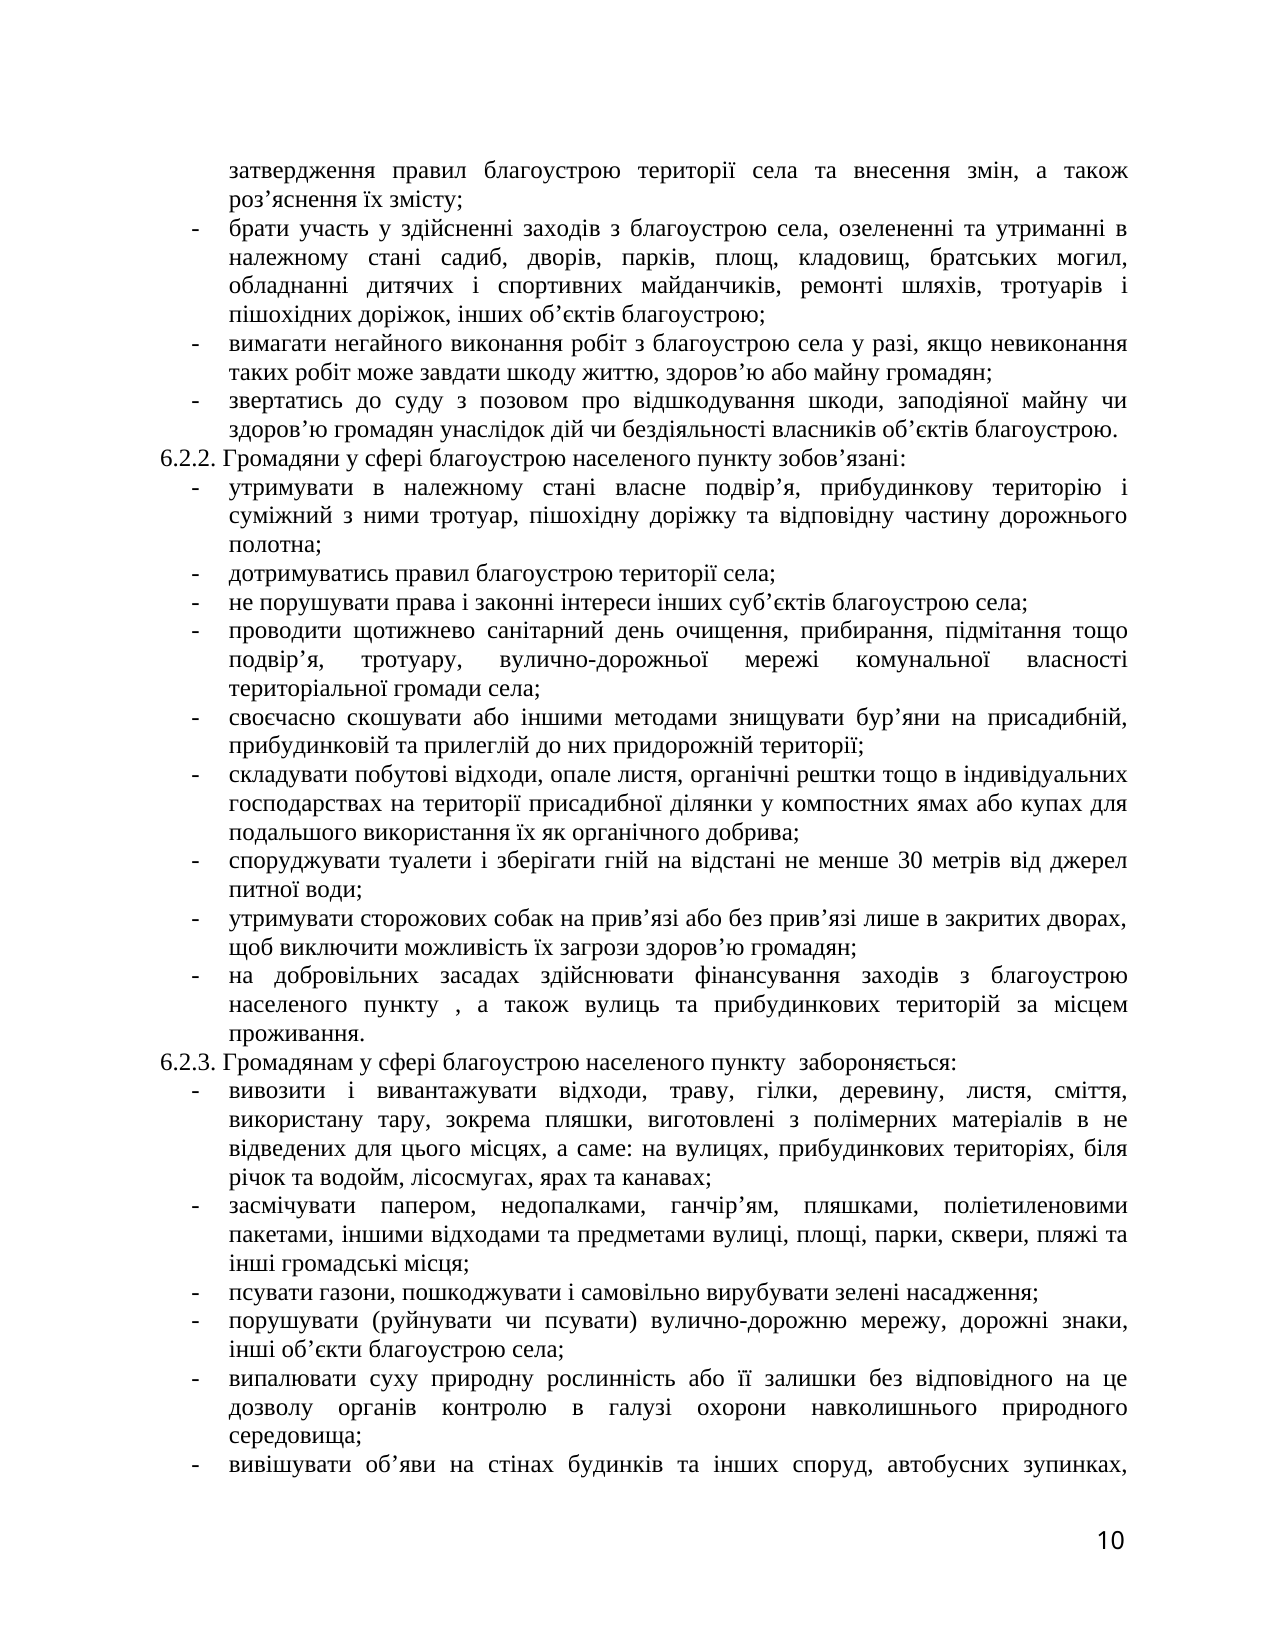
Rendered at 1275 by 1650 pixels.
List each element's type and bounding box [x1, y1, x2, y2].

table_header [149, 150, 1134, 1483]
